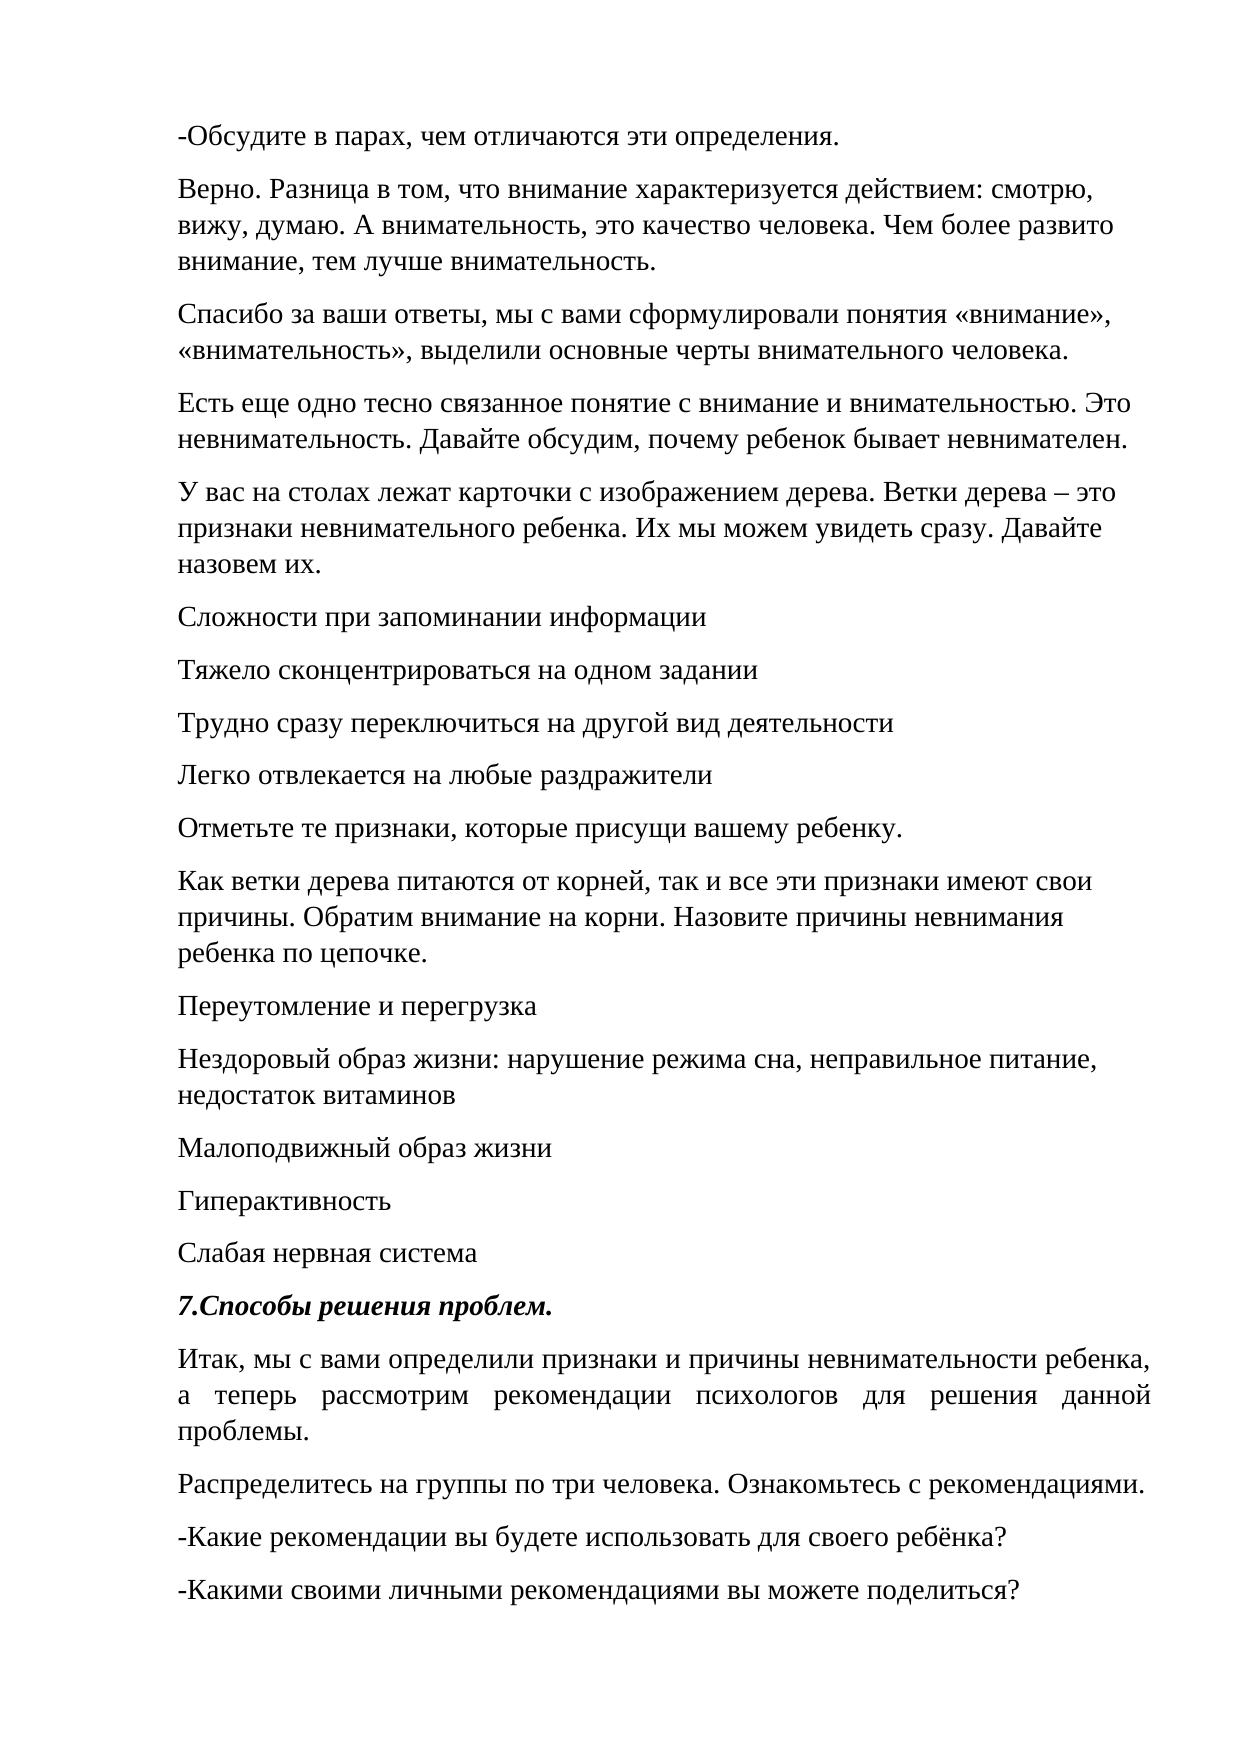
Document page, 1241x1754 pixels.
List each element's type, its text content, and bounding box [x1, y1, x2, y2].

text -Какими своими личными рекомендациями вы можете поделиться? [177, 1572, 1152, 1606]
text Распределитесь на группы по три человека. Ознакомьтесь с рекомендациями. [177, 1466, 1152, 1500]
text -Обсудите в парах, чем отличаются эти определения. [177, 118, 1152, 152]
text Верно. Разница в том, что внимание характеризуется действием: смотрю, вижу, думаю. А внимательность, это качество человека. Чем более развито внимание, тем лучше внимательность. [177, 171, 1152, 277]
text Гиперактивность [177, 1183, 1152, 1216]
text Спасибо за ваши ответы, мы с вами сформулировали понятия «внимание», «внимательность», выделили основные черты внимательного человека. [177, 296, 1152, 366]
text 7.Способы решения проблем. [177, 1288, 1152, 1322]
text Переутомление и перегрузка [177, 988, 1152, 1022]
text Легко отвлекается на любые раздражители [177, 757, 1152, 791]
text Слабая нервная система [177, 1236, 1152, 1269]
text Тяжело сконцентрироваться на одном задании [177, 652, 1152, 685]
text Сложности при запоминании информации [177, 599, 1152, 633]
text Как ветки дерева питаются от корней, так и все эти признаки имеют свои причины. Обратим внимание на корни. Назовите причины невнимания ребенка по цепочке. [177, 863, 1152, 969]
text Трудно сразу переключиться на другой вид деятельности [177, 705, 1152, 738]
text Итак, мы с вами определили признаки и причины невнимательности ребенка, а теперь рассмотрим рекомендации психологов для решения данной проблемы. [177, 1341, 1152, 1447]
text Малоподвижный образ жизни [177, 1130, 1152, 1163]
text Отметьте те признаки, которые присущи вашему ребенку. [177, 810, 1152, 844]
text У вас на столах лежат карточки с изображением дерева. Ветки дерева – это признаки невнимательного ребенка. Их мы можем увидеть сразу. Давайте назовем их. [177, 474, 1152, 580]
text Есть еще одно тесно связанное понятие с внимание и внимательностью. Это невнимательность. Давайте обсудим, почему ребенок бывает невнимателен. [177, 385, 1152, 455]
text Нездоровый образ жизни: нарушение режима сна, неправильное питание, недостаток витаминов [177, 1041, 1152, 1111]
text -Какие рекомендации вы будете использовать для своего ребёнка? [177, 1519, 1152, 1553]
